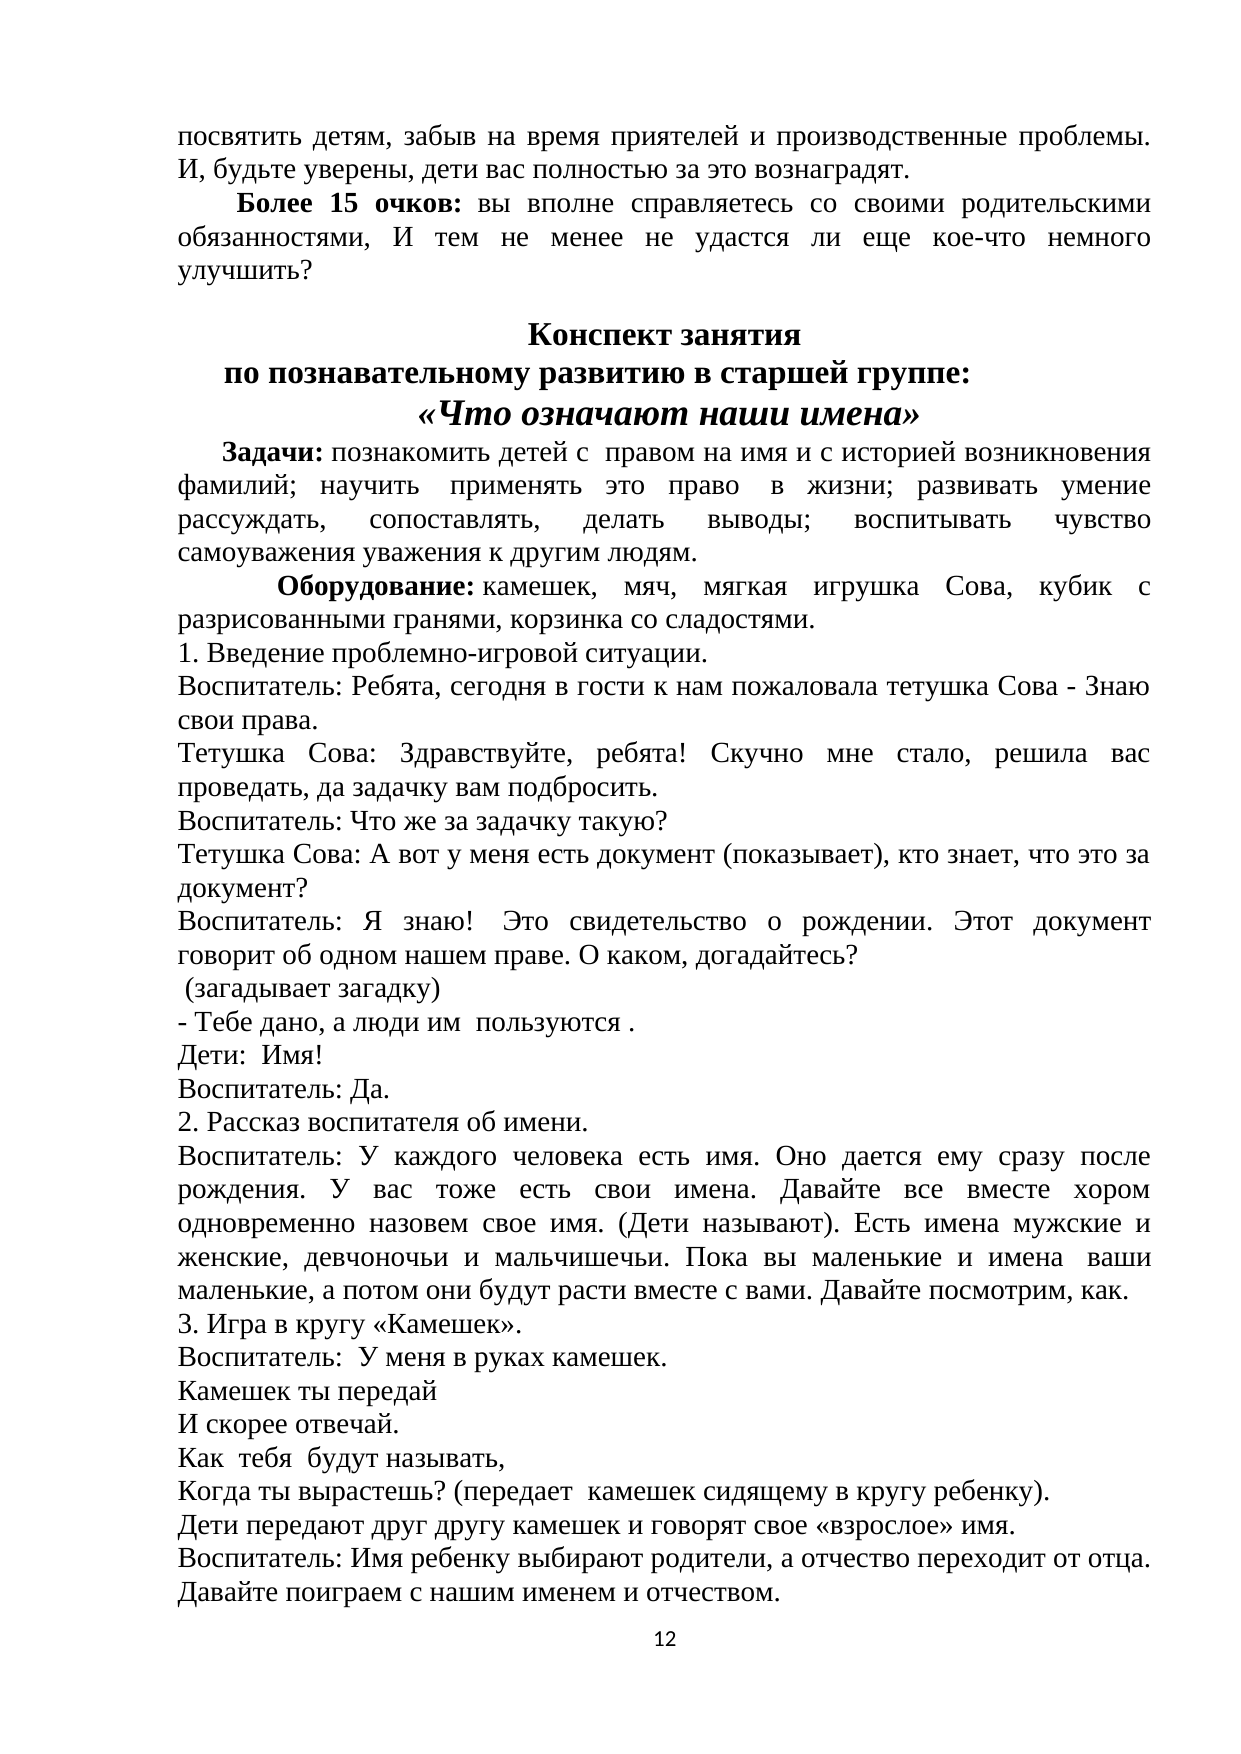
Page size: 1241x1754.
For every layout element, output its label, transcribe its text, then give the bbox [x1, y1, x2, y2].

text Тетушка Сова: Здравствуйте, ребята! Скучно мне стало, решила вас проведать, да задачку вам подбросить. [177, 736, 1152, 803]
text (загадывает загадку) [177, 970, 1152, 1004]
text Воспитатель: Что же за задачку такую? [177, 803, 1152, 836]
text Задачи: познакомить детей с правом на имя и с историей возникновения фамилий; научить применять это право в жизни; развивать умение рассуждать, сопоставлять, делать выводы; воспитывать чувство самоуважения уважения к другим людям. [177, 434, 1152, 568]
text Тетушка Сова: А вот у меня есть документ (показывает), кто знает, что это за документ? [177, 836, 1152, 903]
text Воспитатель: У меня в руках камешек. [177, 1339, 1152, 1373]
text 3. Игра в кругу «Камешек». [177, 1306, 1152, 1339]
text Воспитатель: Ребята, сегодня в гости к нам пожаловала тетушка Сова - Знаю свои права. [177, 668, 1152, 736]
text Когда ты вырастешь? (передает камешек сидящему в кругу ребенку). [177, 1473, 1152, 1507]
text 2. Рассказ воспитателя об имени. [177, 1104, 1152, 1138]
text «Что означают наши имена» [177, 391, 1152, 434]
text 1. Введение проблемно-игровой ситуации. [177, 635, 1152, 668]
text Воспитатель: Да. [177, 1071, 1152, 1104]
text Воспитатель: У каждого человека есть имя. Оно дается ему сразу после рождения. У вас тоже есть свои имена. Давайте все вместе хором одновременно назовем свое имя. (Дети называют). Есть имена мужские и женские, девчоночьи и мальчишечьи. Пока вы маленькие и имена ваши маленькие, а потом они будут расти вместе с вами. Давайте посмотрим, как. [177, 1138, 1152, 1306]
text И скорее отвечай. [177, 1406, 1152, 1440]
text Конспект занятия [177, 314, 1152, 352]
text Воспитатель: Имя ребенку выбирают родители, а отчество переходит от отца. Давайте поиграем с нашим именем и отчеством. [177, 1541, 1152, 1608]
text Камешек ты передай [177, 1373, 1152, 1406]
text - Тебе дано, а люди им пользуются . [177, 1004, 1152, 1037]
text Дети: Имя! [177, 1037, 1152, 1071]
text Дети передают друг другу камешек и говорят свое «взрослое» имя. [177, 1507, 1152, 1541]
text по познавательному развитию в старшей группе: [177, 352, 1152, 391]
text Более 15 очков: вы вполне справляетесь со своими родительскими обязанностями, И тем не менее не удастся ли еще кое-что немного улучшить? [177, 185, 1152, 286]
text Оборудование: камешек, мяч, мягкая игрушка Сова, кубик с разрисованными гранями, корзинка со сладостями. [177, 568, 1152, 635]
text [177, 118, 1152, 185]
text Воспитатель: Я знаю! Это свидетельство о рождении. Этот документ говорит об одном нашем праве. О каком, догадайтесь? [177, 903, 1152, 970]
text Как тебя будут называть, [177, 1440, 1152, 1473]
